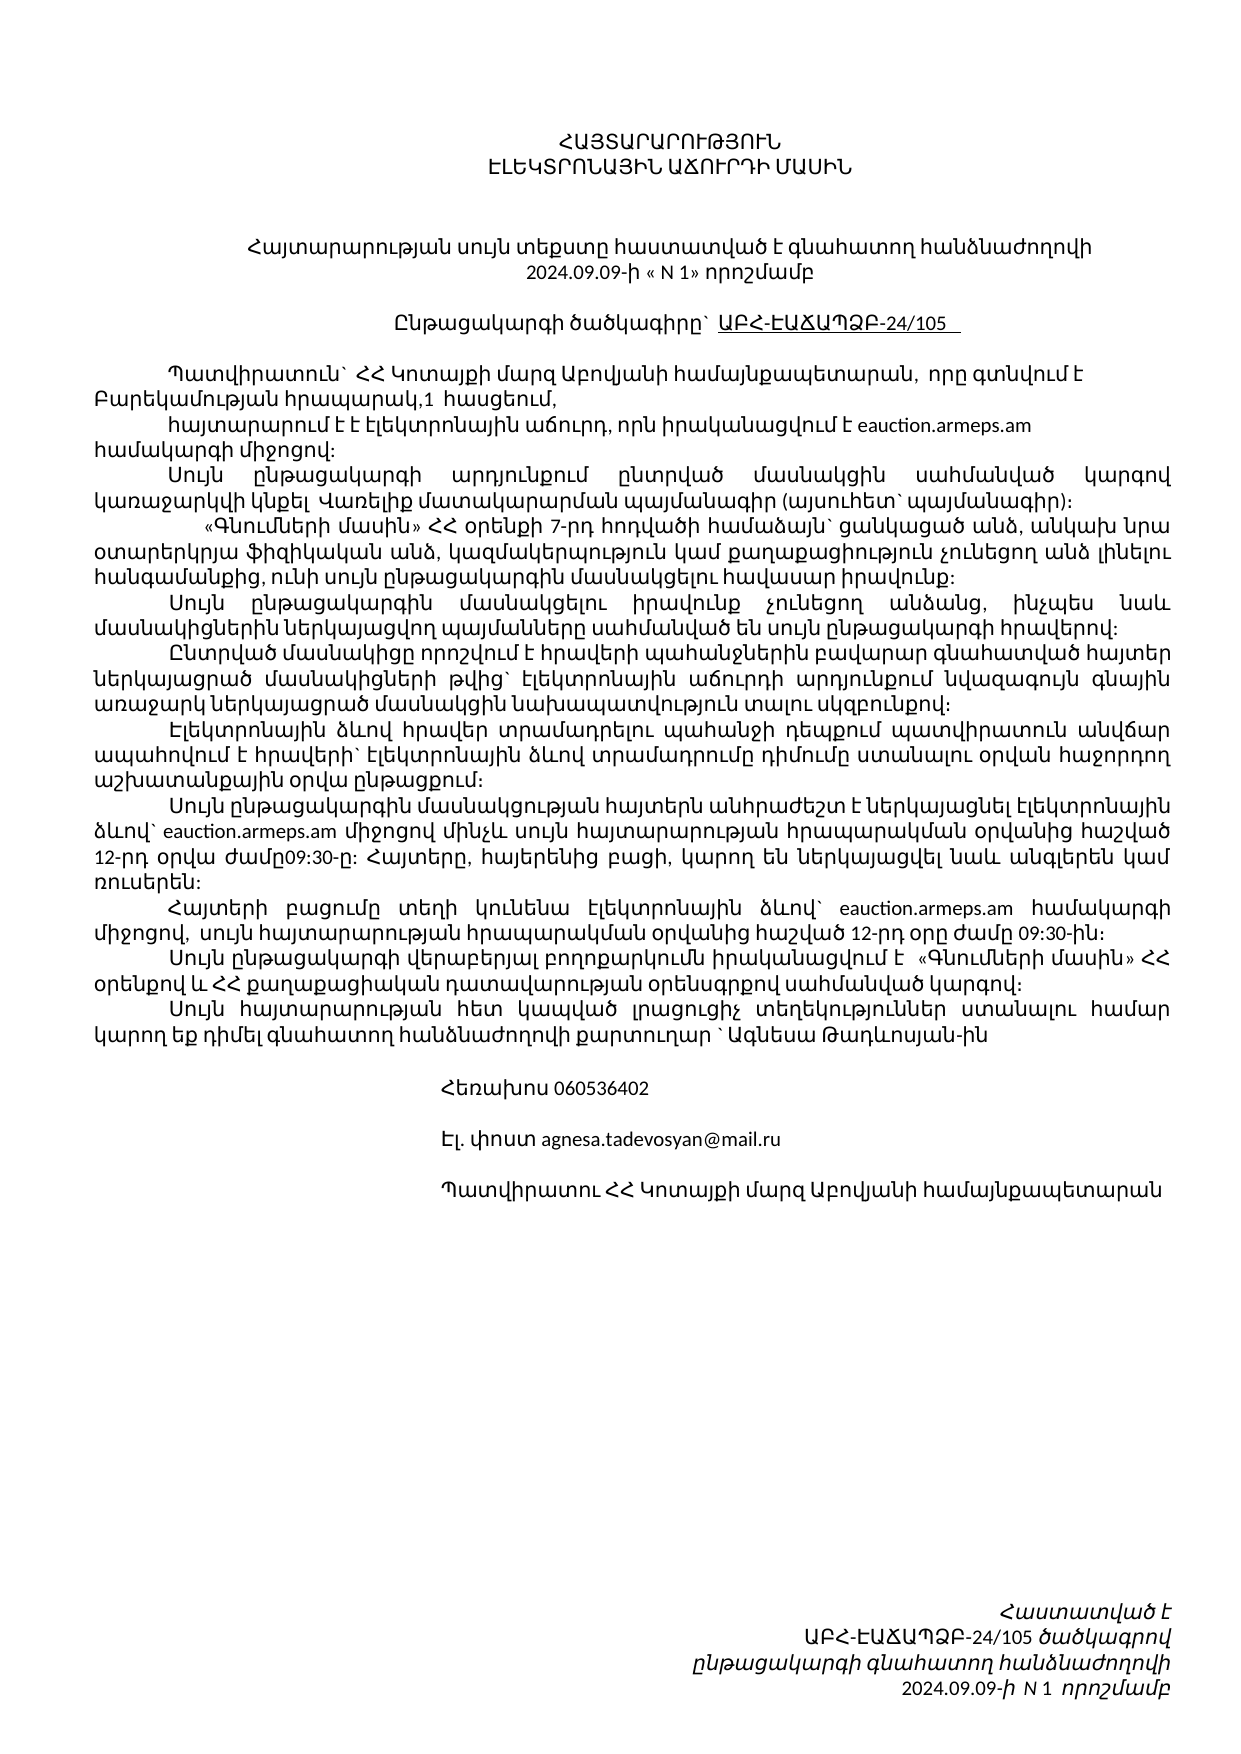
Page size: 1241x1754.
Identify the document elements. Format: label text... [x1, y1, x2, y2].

text Հեռախոս 060536402 [94, 1076, 1171, 1101]
text Հայտերի բացումը տեղի կունենա էլեկտրոնային ձևով` eauction.armeps.am համակարգի միջոցով, սույն հայտարարության հրապարակման օրվանից հաշված 12-րդ օրը ժամը 09:30-ին։ [94, 895, 1171, 946]
text 2024.09.09 -ի N 1 որոշմամբ [94, 1675, 1171, 1701]
text ՀԱՅՏԱՐԱՐՈՒԹՅՈՒՆ [94, 129, 1171, 154]
text Ընթացակարգի ծածկագիրը` ԱԲՀ-ԷԱՃԱՊՁԲ-24/105 [94, 310, 1171, 336]
text Սույն ընթացակարգի արդյունքում ընտրված մասնակցին սահմանված կարգով կառաջարկվի կնքել Վառելիք մատակարարման պայմանագիր (այսուհետ` պայմանագիր)։ [94, 463, 1171, 513]
text ԱԲՀ-ԷԱՃԱՊՁԲ-24/105 ծածկագրով [94, 1624, 1171, 1650]
text Սույն հայտարարության հետ կապված լրացուցիչ տեղեկություններ ստանալու համար կարող եք դիմել գնահատող հանձնաժողովի քարտուղար ` Ագնեսա Թադևոսյան-ին [94, 996, 1171, 1047]
text ԷԼԵԿՏՐՈՆԱՅԻՆ ԱՃՈՒՐԴԻ ՄԱՍԻՆ [94, 154, 1171, 180]
text հայտարարում է է էլեկտրոնային աճուրդ, որն իրականացվում է eauction.armeps.am համակարգի միջոցով: [94, 412, 1171, 463]
text Սույն ընթացակարգին մասնակցության հայտերն անհրաժեշտ է ներկայացնել էլեկտրոնային ձևով` eauction.armeps.am միջոցով մինչև սույն հայտարարության հրապարակման օրվանից հաշված 12-րդ օրվա ժամը09:30-ը: Հայտերը, հայերենից բացի, կարող են ներկայացվել նաև անգլերեն կամ ռուսերեն: [94, 793, 1171, 895]
text Պատվիրատու ՀՀ Կոտայքի մարզ Աբովյանի համայնքապետարան [94, 1177, 1171, 1203]
text Պատվիրատուն` ՀՀ Կոտայքի մարզ Աբովյանի համայնքապետարան, որը գտնվում է Բարեկամության հրապարակ,1 հասցեում, [94, 361, 1171, 412]
text 2024.09.09 -ի « N 1» որոշմամբ [94, 259, 1171, 285]
text «Գնումների մասին» ՀՀ օրենքի 7-րդ հոդվածի համաձայն` ցանկացած անձ, անկախ նրա օտարերկրյա ֆիզիկական անձ, կազմակերպություն կամ քաղաքացիություն չունեցող անձ լինելու հանգամանքից, ունի սույն ընթացակարգին մասնակցելու հավասար իրավունք: [94, 513, 1171, 590]
text Ընտրված մասնակիցը որոշվում է հրավերի պահանջներին բավարար գնահատված հայտեր ներկայացրած մասնակիցների թվից` էլեկտրոնային աճուրդի արդյունքում նվազագույն գնային առաջարկ ներկայացրած մասնակցին նախապատվություն տալու սկզբունքով։ [94, 641, 1171, 717]
text Սույն ընթացակարգի վերաբերյալ բողոքարկումն իրականացվում է «Գնումների մասին» ՀՀ օրենքով և ՀՀ քաղաքացիական դատավարության օրենսգրքով սահմանված կարգով։ [94, 946, 1171, 996]
text Հայտարարության սույն տեքստը հաստատված է գնահատող հանձնաժողովի [94, 234, 1171, 259]
text Էլ. փոստ agnesa.tadevosyan@mail.ru [94, 1126, 1171, 1152]
text Էլեկտրոնային ձևով հրավեր տրամադրելու պահանջի դեպքում պատվիրատուն անվճար ապահովում է հրավերի` էլեկտրոնային ձևով տրամադրումը դիմումը ստանալու օրվան հաջորդող աշխատանքային օրվա ընթացքում։ [94, 717, 1171, 793]
text Հաստատված է [94, 1599, 1171, 1624]
text ընթացակարգի գնահատող հանձնաժողովի [94, 1650, 1171, 1675]
text Սույն ընթացակարգին մասնակցելու իրավունք չունեցող անձանց, ինչպես նաև մասնակիցներին ներկայացվող պայմանները սահմանված են սույն ընթացակարգի հրավերով: [94, 590, 1171, 641]
